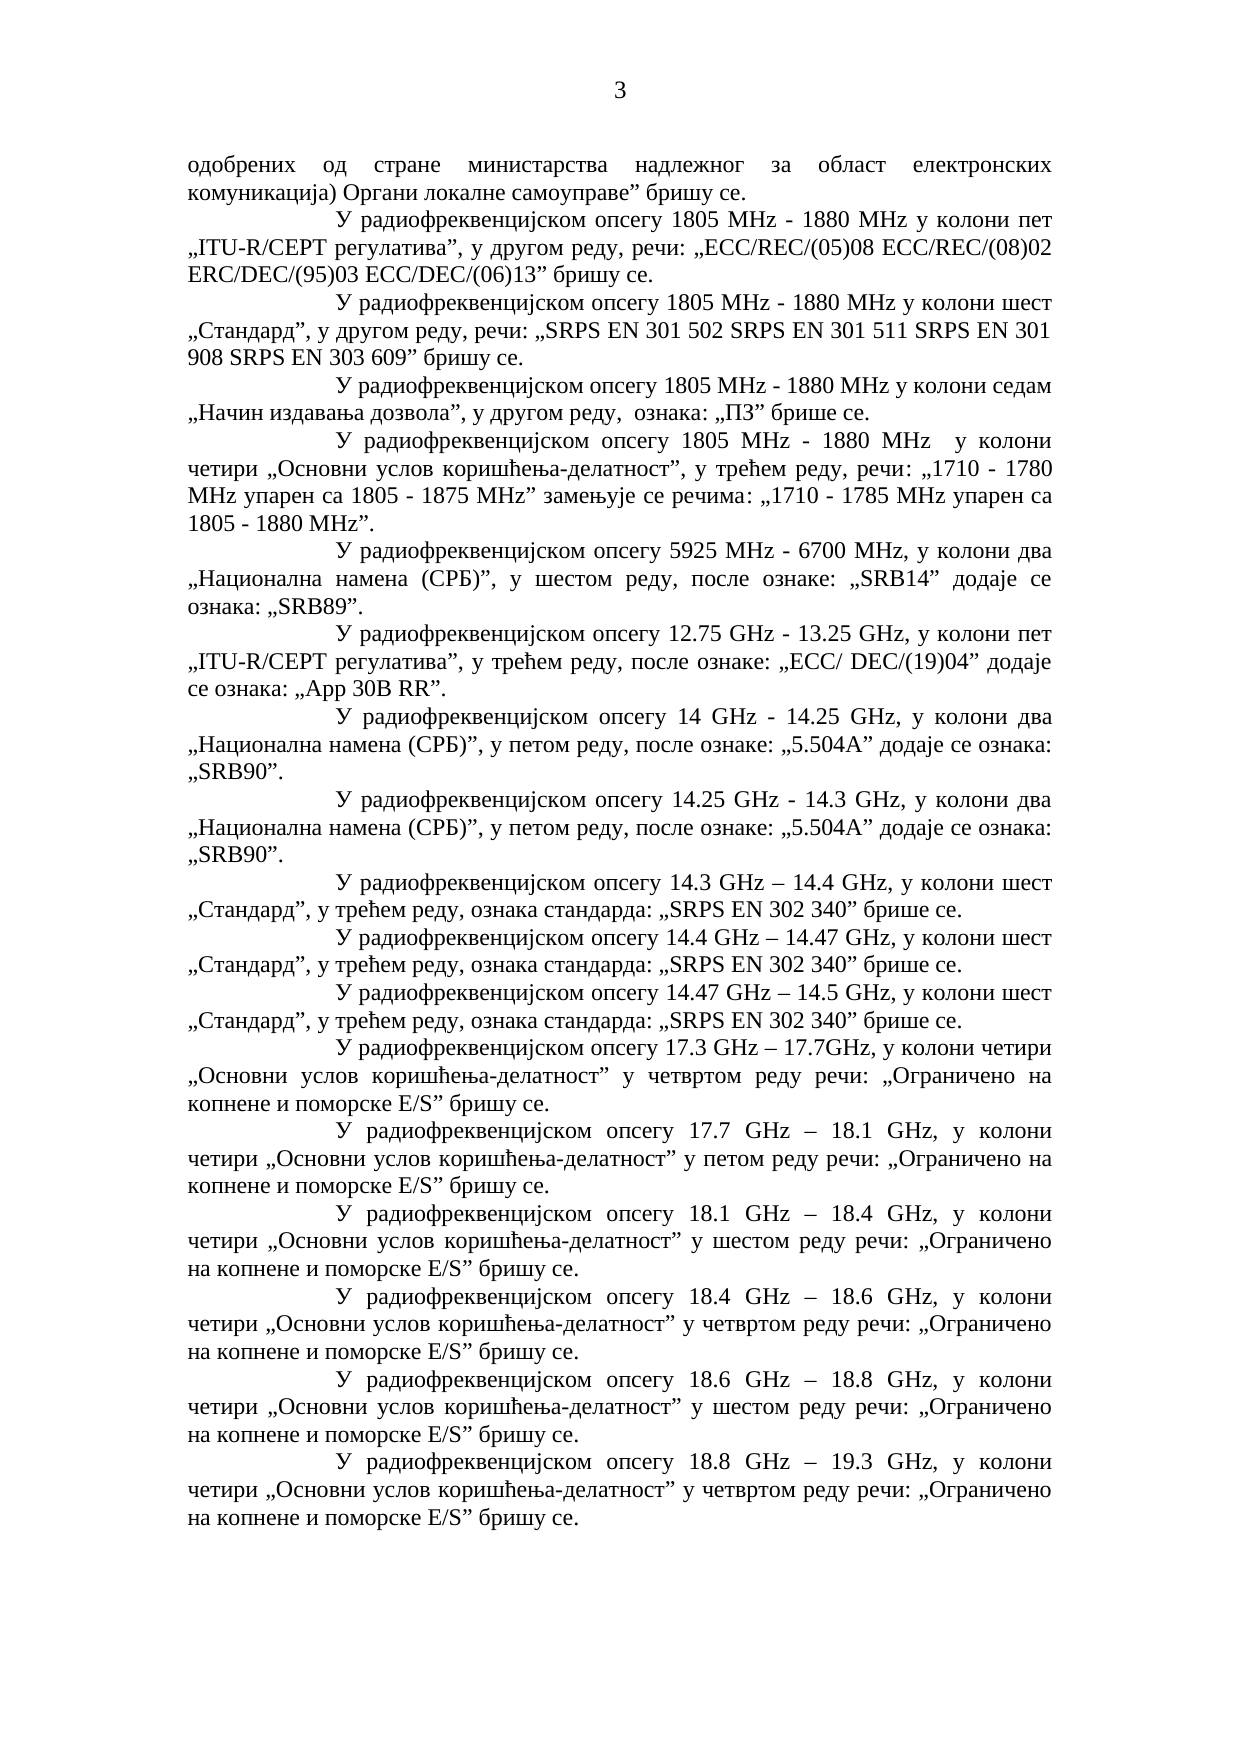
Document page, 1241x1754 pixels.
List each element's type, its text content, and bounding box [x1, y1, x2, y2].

text У радиофреквенцијском опсегу 14.25 GHz - 14.3 GHz, у колони два „Национална намена (СРБ)ˮ, у петом реду, после ознаке: „5.504Aˮ додаје се ознака: „SRB90ˮ. [187, 785, 1053, 868]
text У радиофреквенцијском опсегу 18.6 GHz – 18.8 GHz, у колони четири „Основни услов коришћења-делатностˮ у шестом реду речи: „Ограничено на кoпнене и поморске Е/Sˮ бришу се. [187, 1364, 1053, 1447]
text У радиофреквенцијском опсегу 18.1 GHz – 18.4 GHz, у колони четири „Основни услов коришћења-делатностˮ у шестом реду речи: „Ограничено на кoпнене и поморске Е/Sˮ бришу се. [187, 1199, 1053, 1282]
text У радиофреквенцијском опсегу 17.3 GHz – 17.7GHz, у колони четири „Основни услов коришћења-делатностˮ у четвртом реду речи: „Ограничено на кoпнене и поморске Е/Sˮ бришу се. [187, 1033, 1053, 1116]
text У радиофреквенцијском опсегу 14 GHz - 14.25 GHz, у колони два „Национална намена (СРБ)ˮ, у петом реду, после ознаке: „5.504Aˮ додаје се ознака: „SRB90ˮ. [187, 702, 1053, 785]
text У радиофреквенцијском опсегу 1805 MHz - 1880 MHz у колони седам „Начин издавања дозволаˮ, у другом реду, ознака: „ПЗˮ брише се. [187, 371, 1053, 426]
text У радиофреквенцијском опсегу 14.4 GHz – 14.47 GHz, у колони шест „Стандардˮ, у трећем реду, ознакa стандарда: „SRPS EN 302 340ˮ брише се. [187, 923, 1053, 978]
text У радиофреквенцијском опсегу 1805 MHz - 1880 MHz у колони пет „ITU-R/CEPT регулативаˮ, у другом реду, речи: „ECC/REC/(05)08 ECC/REC/(08)02 ERC/DEC/(95)03 ECC/DEC/(06)13ˮ бришу се. [187, 205, 1053, 288]
text У радиофреквенцијском опсегу 5925 MHz - 6700 MHz, у колони два „Национална намена (СРБ)ˮ, у шестом реду, после ознаке: „SRB14ˮ додаје се ознака: „SRB89ˮ. [187, 536, 1053, 619]
text У радиофреквенцијском опсегу 1805 MHz - 1880 MHz у колони четири „Основни услов коришћења-делатностˮ, у трећем реду, речи: „1710 - 1780 MHz упарен са 1805 - 1875 MHzˮ замењује се речима: „1710 - 1785 MHz упарен са 1805 - 1880 MHzˮ. [187, 426, 1053, 536]
text У радиофреквенцијском опсегу 14.3 GHz – 14.4 GHz, у колони шест „Стандардˮ, у трећем реду, ознакa стандарда: „SRPS EN 302 340ˮ брише се. [187, 868, 1053, 923]
text У радиофреквенцијском опсегу 18.4 GHz – 18.6 GHz, у колони четири „Основни услов коришћења-делатностˮ у четвртом реду речи: „Ограничено на кoпнене и поморске Е/Sˮ бришу се. [187, 1282, 1053, 1364]
text У радиофреквенцијском опсегу 14.47 GHz – 14.5 GHz, у колони шест „Стандардˮ, у трећем реду, ознакa стандарда: „SRPS EN 302 340ˮ брише се. [187, 978, 1053, 1033]
text У радиофреквенцијском опсегу 17.7 GHz – 18.1 GHz, у колони четири „Основни услов коришћења-делатностˮ у петом реду речи: „Ограничено на кoпнене и поморске Е/Sˮ бришу се. [187, 1116, 1053, 1199]
text У радиофреквенцијском опсегу 1805 MHz - 1880 MHz у колони шест „Стандардˮ, у другом реду, речи: „SRPS EN 301 502 SRPS EN 301 511 SRPS EN 301 908 SRPS EN 303 609ˮ бришу се. [187, 288, 1053, 371]
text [187, 150, 1053, 205]
text У радиофреквенцијском опсегу 12.75 GHz - 13.25 GHz, у колони пет „ITU-R/CEPT регулативаˮ, у трећем реду, после ознаке: „ECC/ DEC/(19)04ˮ додаје се ознака: „Аpp 30B RRˮ. [187, 619, 1053, 702]
text У радиофреквенцијском опсегу 18.8 GHz – 19.3 GHz, у колони четири „Основни услов коришћења-делатностˮ у четвртом реду речи: „Ограничено на кoпнене и поморске Е/Sˮ бришу се. [187, 1447, 1053, 1530]
